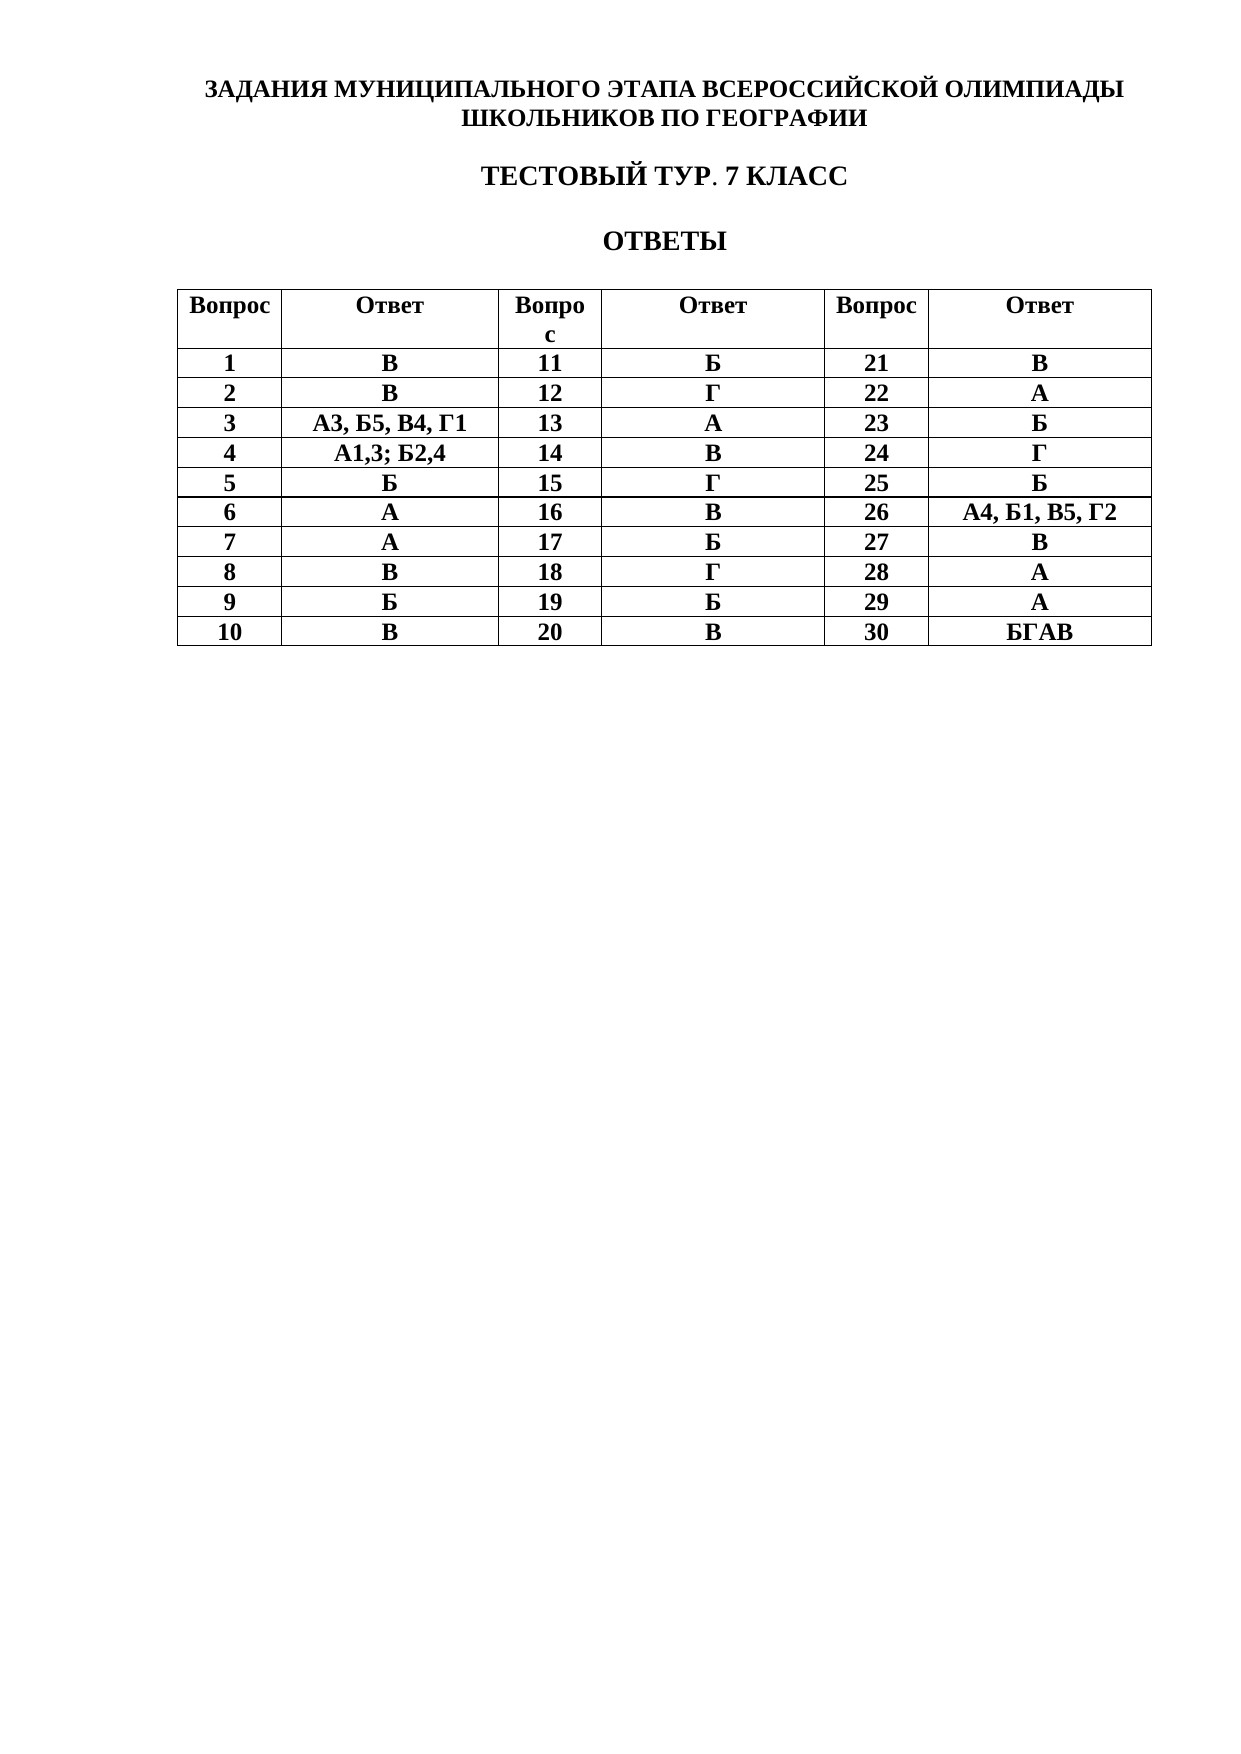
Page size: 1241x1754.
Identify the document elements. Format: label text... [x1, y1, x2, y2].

table_cell 12 [499, 378, 601, 407]
table_cell 6 [178, 498, 281, 526]
table_cell 1 [178, 349, 281, 377]
table_cell Б [282, 587, 498, 616]
table_header Вопрос [499, 290, 601, 347]
table_cell В [929, 349, 1151, 377]
table_cell А1,3; Б2,4 [282, 438, 498, 467]
table_header Ответ [929, 290, 1151, 347]
table_cell 8 [178, 557, 281, 586]
table_cell 23 [825, 408, 928, 437]
table_cell 9 [178, 587, 281, 616]
table_cell 26 [825, 498, 928, 526]
table_cell В [282, 617, 498, 645]
text ТЕСТОВЫЙ ТУР. 7 КЛАСС [177, 159, 1152, 192]
table_cell Г [602, 468, 824, 496]
table_cell Б [282, 468, 498, 496]
table_cell Б [602, 349, 824, 377]
table_cell 17 [499, 527, 601, 556]
table_cell В [602, 438, 824, 467]
table_cell 11 [499, 349, 601, 377]
table_cell А [929, 378, 1151, 407]
table_cell Б [929, 468, 1151, 496]
table_header Ответ [602, 290, 824, 347]
table_cell 3 [178, 408, 281, 437]
table_cell В [602, 498, 824, 526]
table_cell БГАВ [929, 617, 1151, 645]
table_cell 27 [825, 527, 928, 556]
table_cell А [282, 498, 498, 526]
table_header Ответ [282, 290, 498, 347]
table_cell 19 [499, 587, 601, 616]
table_cell А [929, 587, 1151, 616]
table_cell Г [602, 557, 824, 586]
table_cell 5 [178, 468, 281, 496]
table_cell 4 [178, 438, 281, 467]
table_cell В [282, 378, 498, 407]
table_cell 22 [825, 378, 928, 407]
table_cell 10 [178, 617, 281, 645]
table_cell Г [929, 438, 1151, 467]
table_cell 15 [499, 468, 601, 496]
table_header Вопрос [178, 290, 281, 347]
table_cell 24 [825, 438, 928, 467]
table_cell 21 [825, 349, 928, 377]
table_cell 2 [178, 378, 281, 407]
table_cell 30 [825, 617, 928, 645]
table_header Вопрос [825, 290, 928, 347]
table_cell 28 [825, 557, 928, 586]
table_cell А4, Б1, В5, Г2 [929, 498, 1151, 526]
table_cell 13 [499, 408, 601, 437]
text ОТВЕТЫ [177, 224, 1152, 257]
table_cell В [602, 617, 824, 645]
table_cell Б [602, 527, 824, 556]
table_cell В [282, 349, 498, 377]
table_cell А [602, 408, 824, 437]
table_cell 16 [499, 498, 601, 526]
table_cell 29 [825, 587, 928, 616]
table_cell 25 [825, 468, 928, 496]
table_cell 14 [499, 438, 601, 467]
table_cell А [282, 527, 498, 556]
table_cell В [929, 527, 1151, 556]
table_cell Б [602, 587, 824, 616]
table_cell Б [929, 408, 1151, 437]
table_cell А [929, 557, 1151, 586]
table_cell Г [602, 378, 824, 407]
table_cell В [282, 557, 498, 586]
table_cell А3, Б5, В4, Г1 [282, 408, 498, 437]
table_cell 18 [499, 557, 601, 586]
table_cell 20 [499, 617, 601, 645]
table_cell 7 [178, 527, 281, 556]
